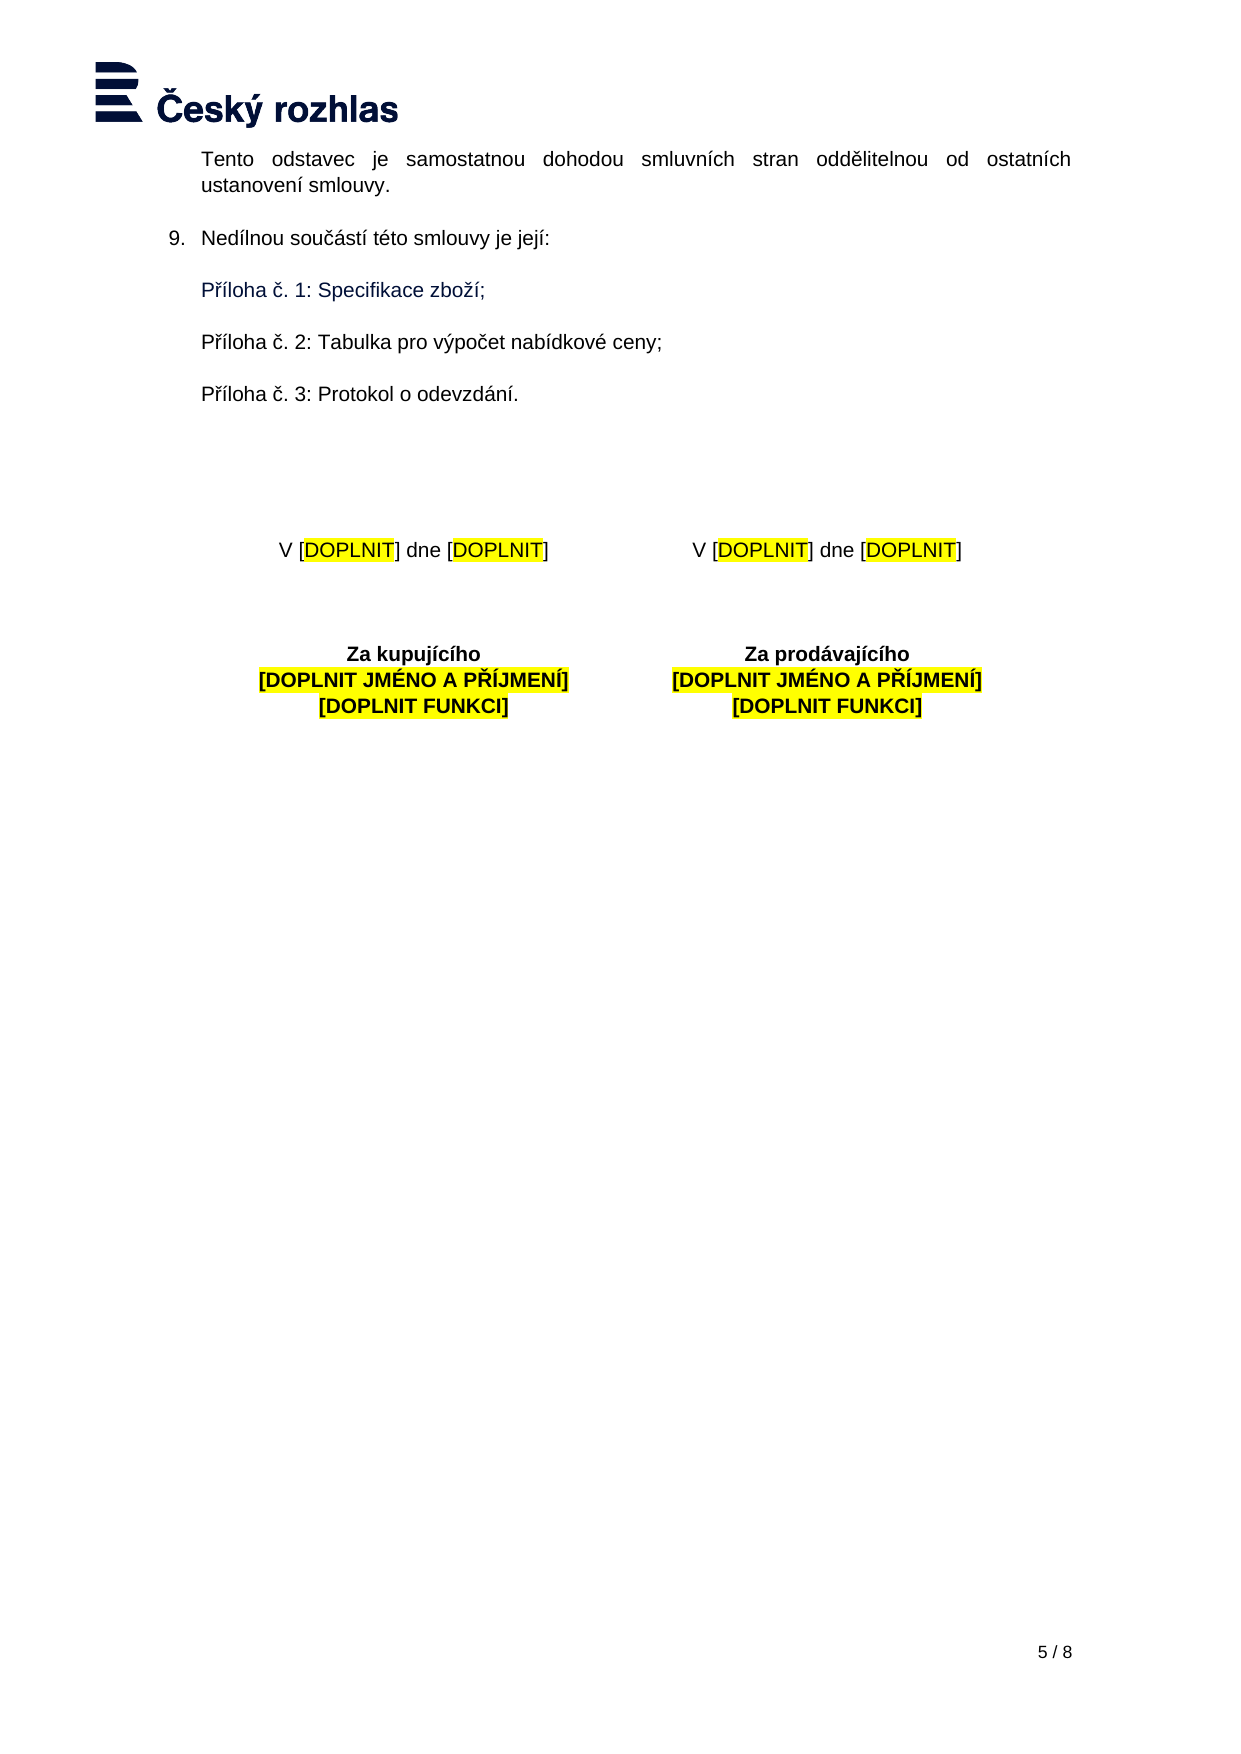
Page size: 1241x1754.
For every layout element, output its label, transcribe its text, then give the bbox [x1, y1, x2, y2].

picture [95, 62, 398, 128]
list Příloha č. 2: Tabulka pro výpočet nabídkové ceny; [201, 328, 1072, 354]
table_cell Za prodávajícího [DOPLNIT JMÉNO A PŘÍJMENÍ] [DOPLNIT FUNKCI] [621, 563, 1033, 719]
table_cell Za kupujícího [DOPLNIT JMÉNO A PŘÍJMENÍ] [DOPLNIT FUNKCI] [207, 563, 621, 719]
subtitle Příloha č. 1: Specifikace zboží; [201, 276, 1072, 302]
table_header V [DOPLNIT] dne [DOPLNIT] [207, 537, 621, 563]
table_header V [DOPLNIT] dne [DOPLNIT] [621, 537, 1033, 563]
list Příloha č. 3: Protokol o odevzdání. [201, 380, 1072, 406]
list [168, 146, 1072, 198]
list Nedílnou součástí této smlouvy je její: [168, 224, 1072, 250]
